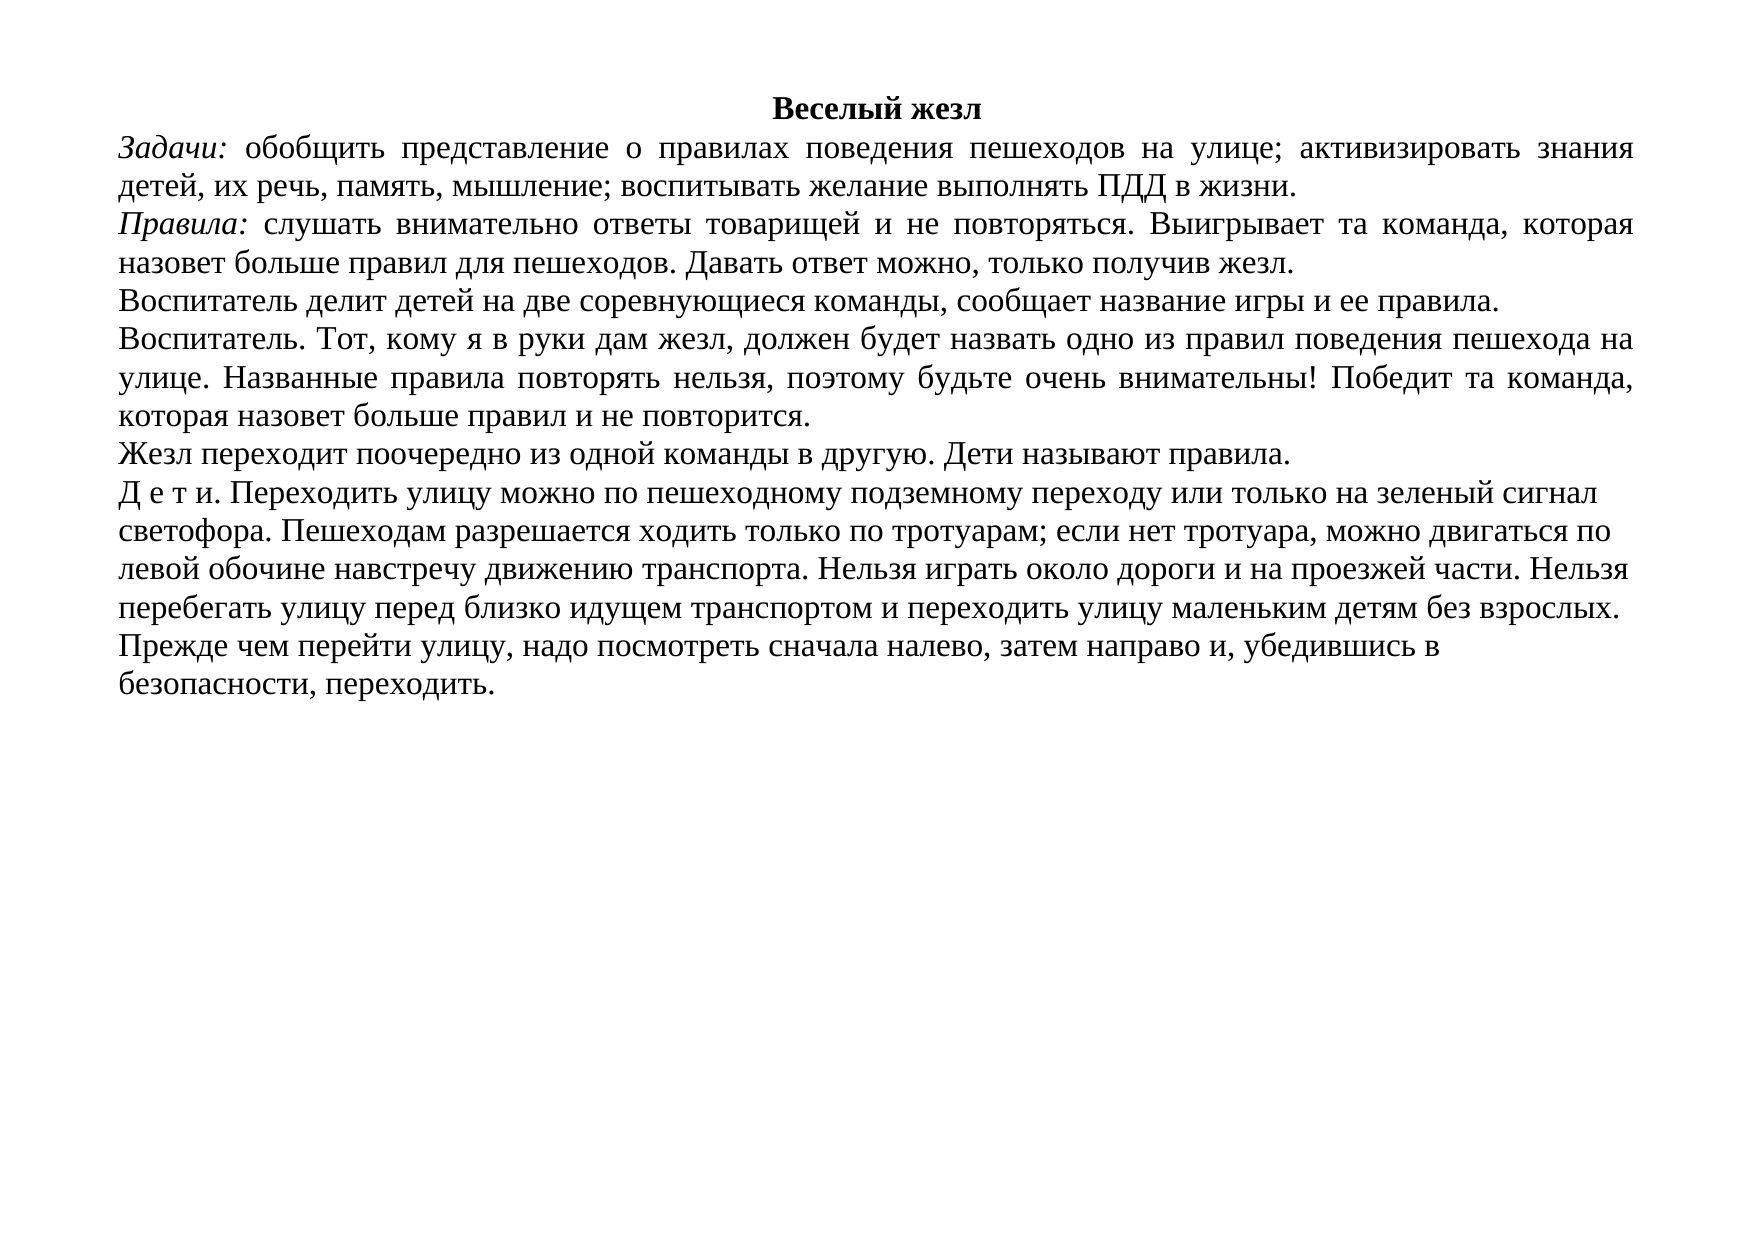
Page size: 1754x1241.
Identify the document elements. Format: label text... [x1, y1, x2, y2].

text Воспитатель делит детей на две соревнующиеся команды, сообщает название игры и ее правила. [118, 280, 1636, 319]
text Задачи: обобщить представление о правилах поведения пешеходов на улице; активизировать знания детей, их речь, память, мышление; воспитывать желание выполнять ПДД в жизни. [118, 127, 1636, 204]
text Д е т и. Переходить улицу можно по пешеходному подземному переходу или только на зеленый сигнал светофора. Пешеходам разрешается ходить только по тротуарам; если нет тротуара, можно двигаться по левой обочине навстречу движению транспорта. Нельзя играть около дороги и на проезжей части. Нельзя перебегать улицу перед близко идущем транспортом и переходить улицу маленьким детям без взрослых. Прежде чем перейти улицу, надо посмотреть сначала налево, затем направо и, убедившись в безопасности, переходить. [118, 472, 1636, 702]
text Правила: слушать внимательно ответы товарищей и не повторяться. Выигрывает та команда, которая назовет больше правил для пешеходов. Давать ответ можно, только получив жезл. [118, 204, 1636, 280]
text Воспитатель. Тот, кому я в руки дам жезл, должен будет назвать одно из правил поведения пешехода на улице. Названные правила повторять нельзя, поэтому будьте очень внимательны! Победит та команда, которая назовет больше правил и не повторится. [118, 319, 1636, 434]
text Веселый жезл [118, 89, 1636, 127]
text Жезл переходит поочередно из одной команды в другую. Дети называют правила. [118, 434, 1636, 472]
